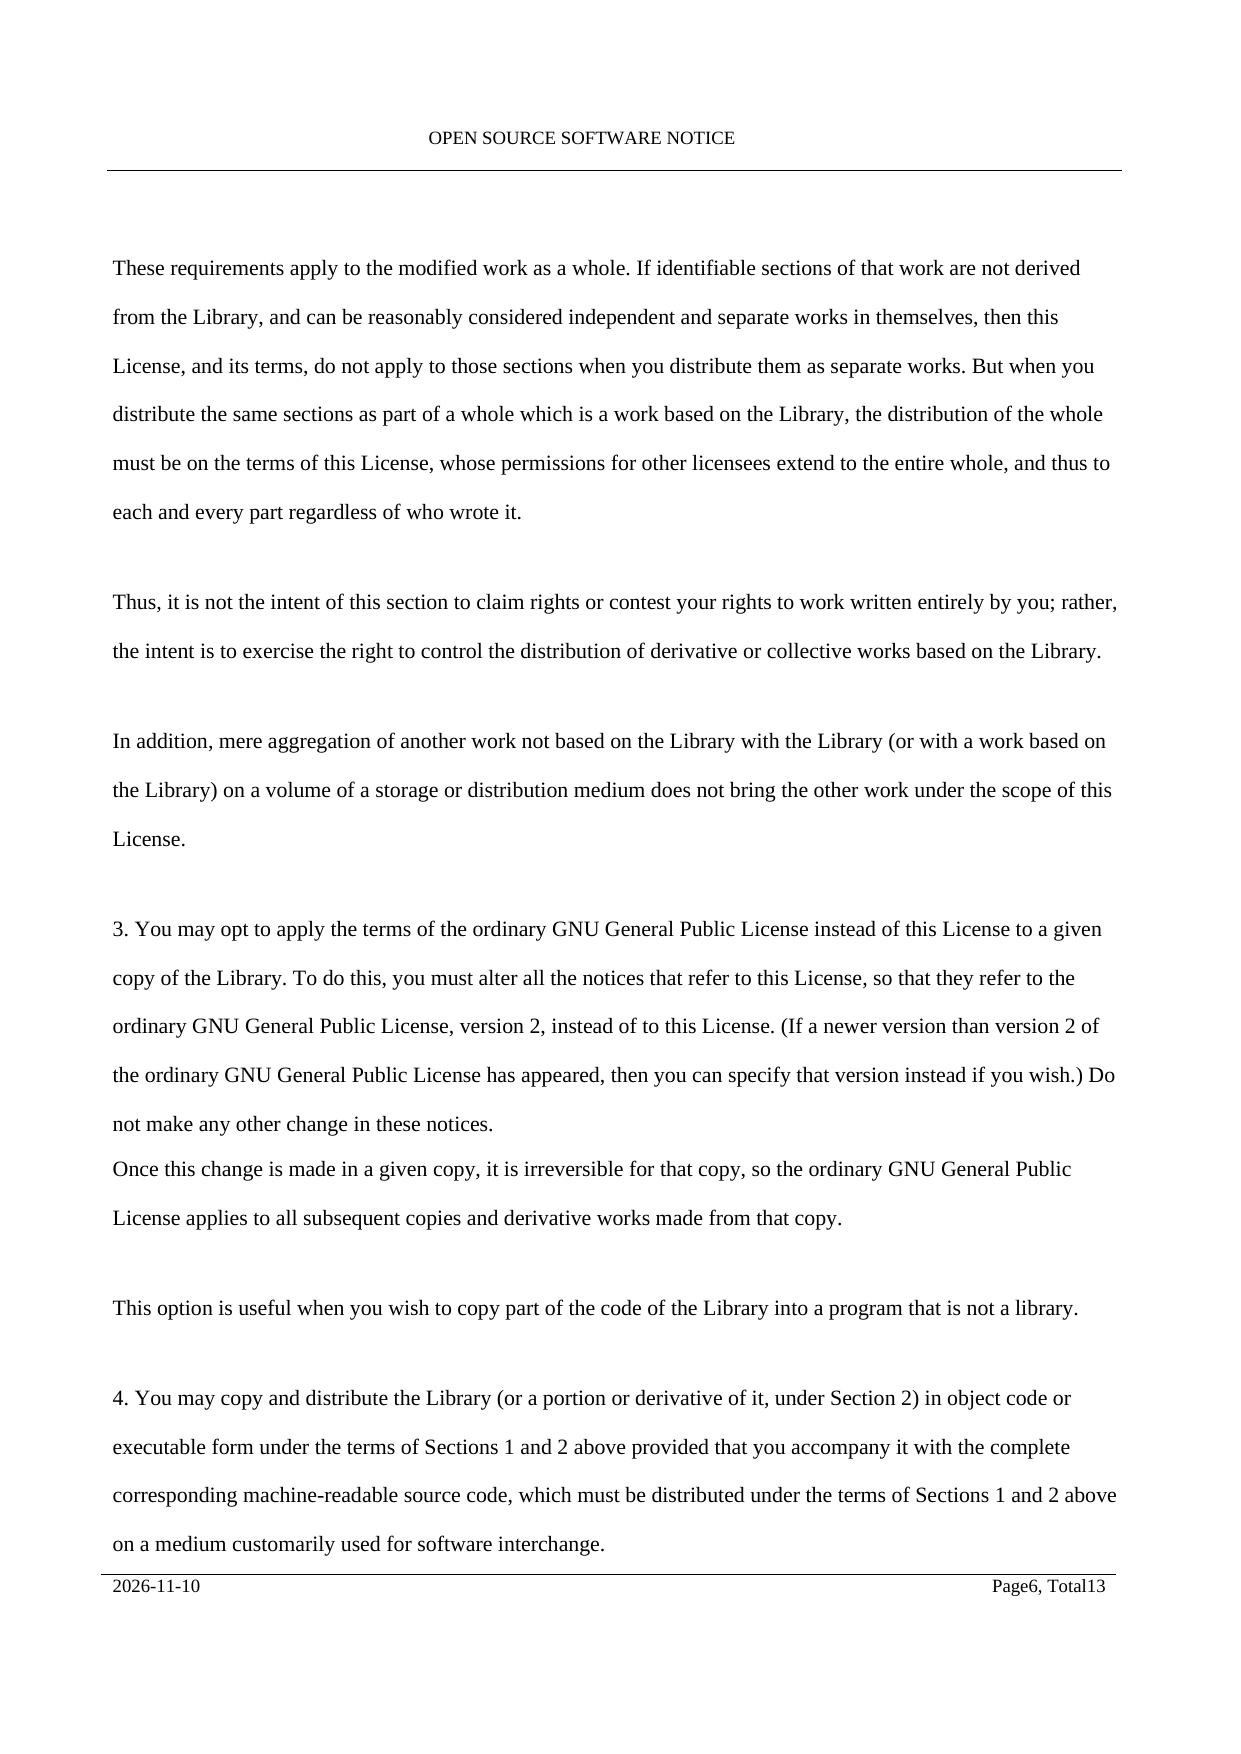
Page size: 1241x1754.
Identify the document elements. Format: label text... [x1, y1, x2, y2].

text Thus, it is not the intent of this section to claim rights or contest your rights to work written entirely by you; rather, the intent is to exercise the right to control the distribution of derivative or collective works based on the Library. [112, 585, 1128, 667]
text 4. You may copy and distribute the Library (or a portion or derivative of it, under Section 2) in object code or executable form under the terms of Sections 1 and 2 above provided that you accompany it with the complete corresponding machine-readable source code, which must be distributed under the terms of Sections 1 and 2 above on a medium customarily used for software interchange. [112, 1381, 1128, 1560]
text Once this change is made in a given copy, it is irreversible for that copy, so the ordinary GNU General Public License applies to all subsequent copies and derivative works made from that copy. [112, 1152, 1128, 1233]
text This option is useful when you wish to copy part of the code of the Library into a program that is not a library. [112, 1291, 1128, 1324]
text These requirements apply to the modified work as a whole. If identifiable sections of that work are not derived from the Library, and can be reasonably considered independent and separate works in themselves, then this License, and its terms, do not apply to those sections when you distribute them as separate works. But when you distribute the same sections as part of a whole which is a work based on the Library, the distribution of the whole must be on the terms of this License, whose permissions for other licensees extend to the entire whole, and thus to each and every part regardless of who wrote it. [112, 251, 1128, 528]
text In addition, mere aggregation of another work not based on the Library with the Library (or with a work based on the Library) on a volume of a storage or distribution medium does not bring the other work under the scope of this License. [112, 724, 1128, 854]
text 3. You may opt to apply the terms of the ordinary GNU General Public License instead of this License to a given copy of the Library. To do this, you must alter all the notices that refer to this License, so that they refer to the ordinary GNU General Public License, version 2, instead of to this License. (If a newer version than version 2 of the ordinary GNU General Public License has appeared, then you can specify that version instead if you wish.) Do not make any other change in these notices. [112, 912, 1128, 1139]
